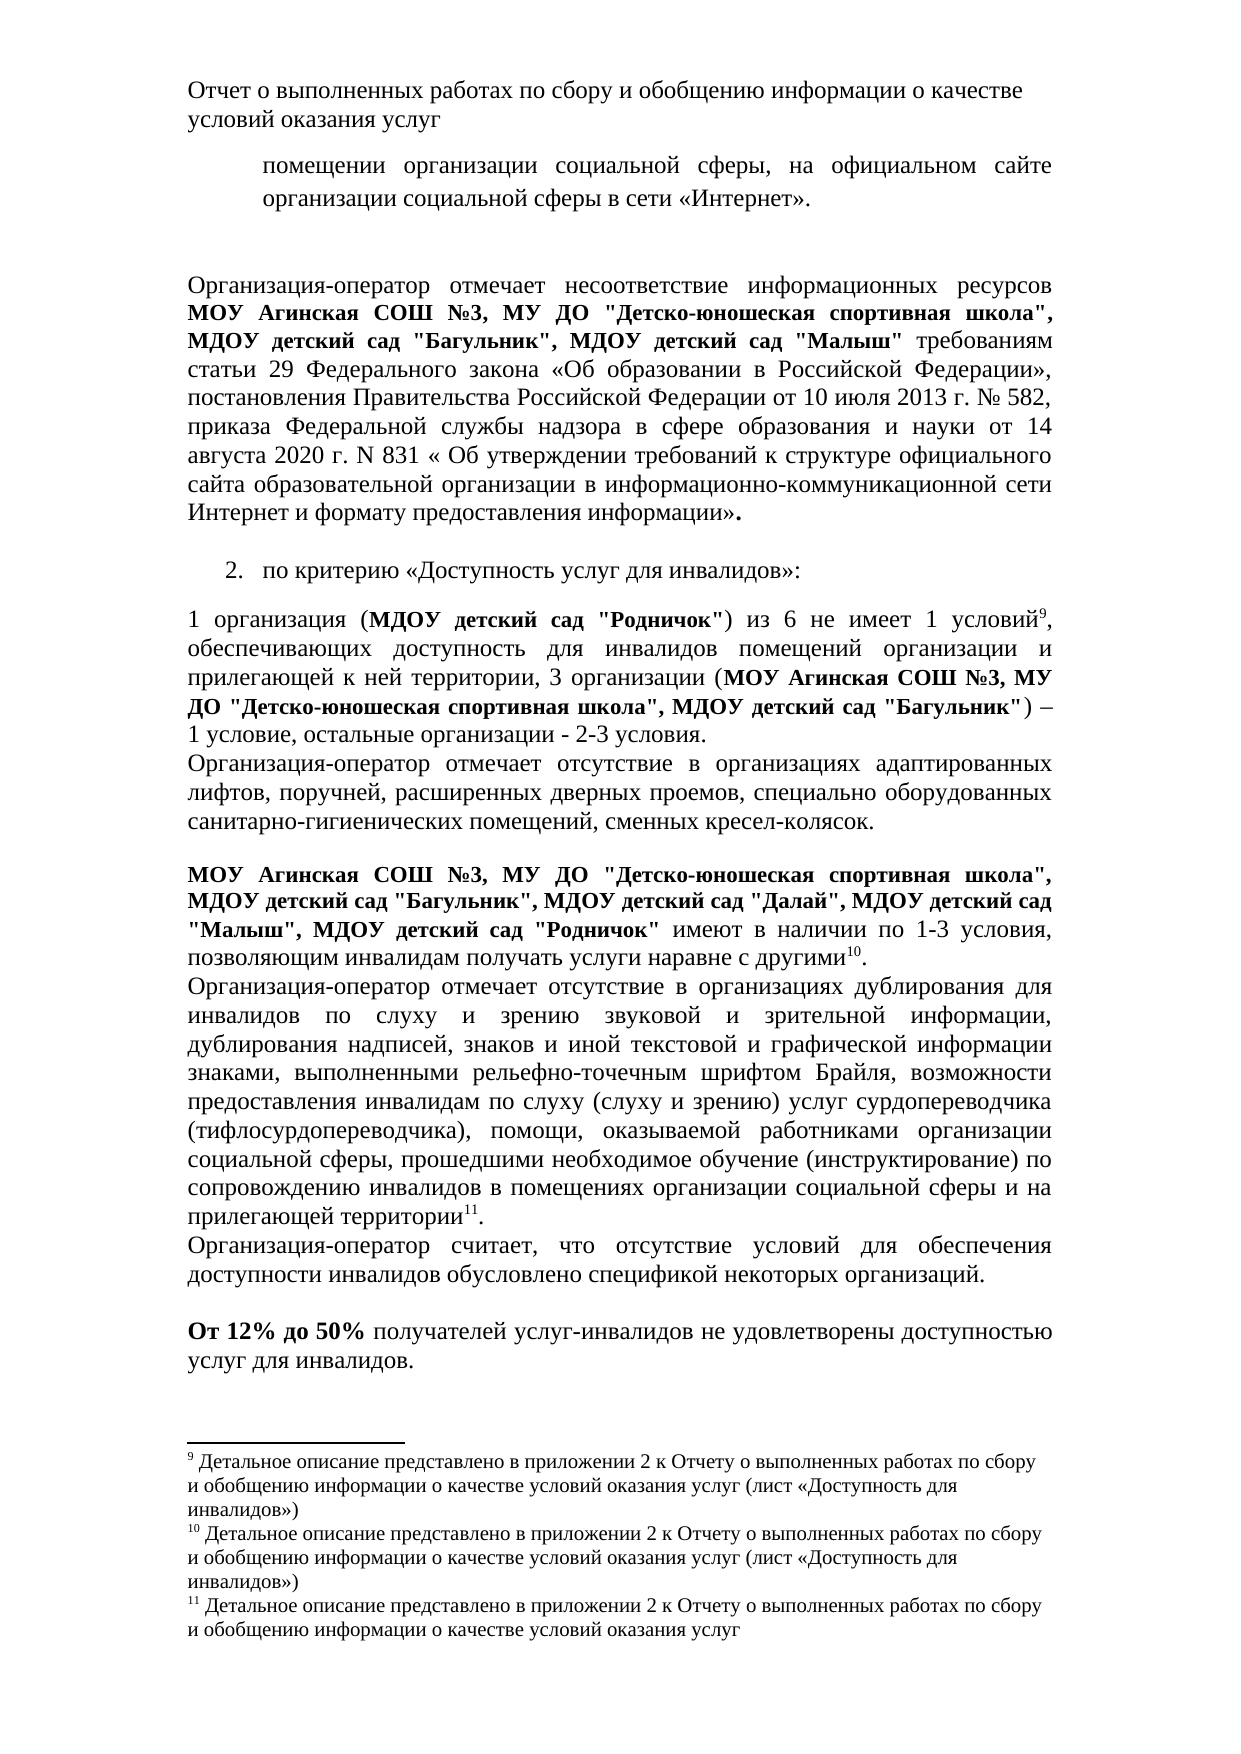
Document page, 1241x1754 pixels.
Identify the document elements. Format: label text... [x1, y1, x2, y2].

text Организация-оператор считает, что отсутствие условий для обеспечения доступности инвалидов обусловлено спецификой некоторых организаций. [187, 1230, 1053, 1287]
text 1 организация (МДОУ детский сад "Родничок") из 6 не имеет 1 условий, обеспечивающих доступность для инвалидов помещений организации и прилегающей к ней территории, 3 организации (МОУ Агинская СОШ №3, МУ ДО "Детско-юношеская спортивная школа", МДОУ детский сад "Багульник") – 1 условие, остальные организации - 2-3 условия. [187, 604, 1053, 748]
text Организация-оператор отмечает отсутствие в организациях адаптированных лифтов, поручней, расширенных дверных проемов, специально оборудованных санитарно-гигиенических помещений, сменных кресел-колясок. [187, 748, 1053, 834]
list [225, 150, 1053, 212]
text Организация-оператор отмечает отсутствие в организациях дублирования для инвалидов по слуху и зрению звуковой и зрительной информации, дублирования надписей, знаков и иной текстовой и графической информации знаками, выполненными рельефно-точечным шрифтом Брайля, возможности предоставления инвалидам по слуху (слуху и зрению) услуг сурдопереводчика (тифлосурдопереводчика), помощи, оказываемой работниками организации социальной сферы, прошедшими необходимое обучение (инструктирование) по сопровождению инвалидов в помещениях организации социальной сферы и на прилегающей территории. [187, 971, 1053, 1230]
text От 12% до 50% получателей услуг-инвалидов не удовлетворены доступностью услуг для инвалидов. [187, 1316, 1053, 1374]
list по критерию «Доступность услуг для инвалидов»: [225, 555, 1053, 584]
text МОУ Агинская СОШ №3, МУ ДО "Детско-юношеская спортивная школа", МДОУ детский сад "Багульник", МДОУ детский сад "Далай", МДОУ детский сад "Малыш", МДОУ детский сад "Родничок" имеют в наличии по 1-3 условия, позволяющим инвалидам получать услуги наравне с другими. [187, 861, 1053, 971]
text Организация-оператор отмечает несоответствие информационных ресурсов МОУ Агинская СОШ №3, МУ ДО "Детско-юношеская спортивная школа", МДОУ детский сад "Багульник", МДОУ детский сад "Малыш" требованиям статьи 29 Федерального закона «Об образовании в Российской Федерации», постановления Правительства Российской Федерации от 10 июля 2013 г. № 582, приказа Федеральной службы надзора в сфере образования и науки от 14 августа 2020 г. N 831 « Об утверждении требований к структуре официального сайта образовательной организации в информационно-коммуникационной сети Интернет и формату предоставления информации». [187, 270, 1053, 526]
